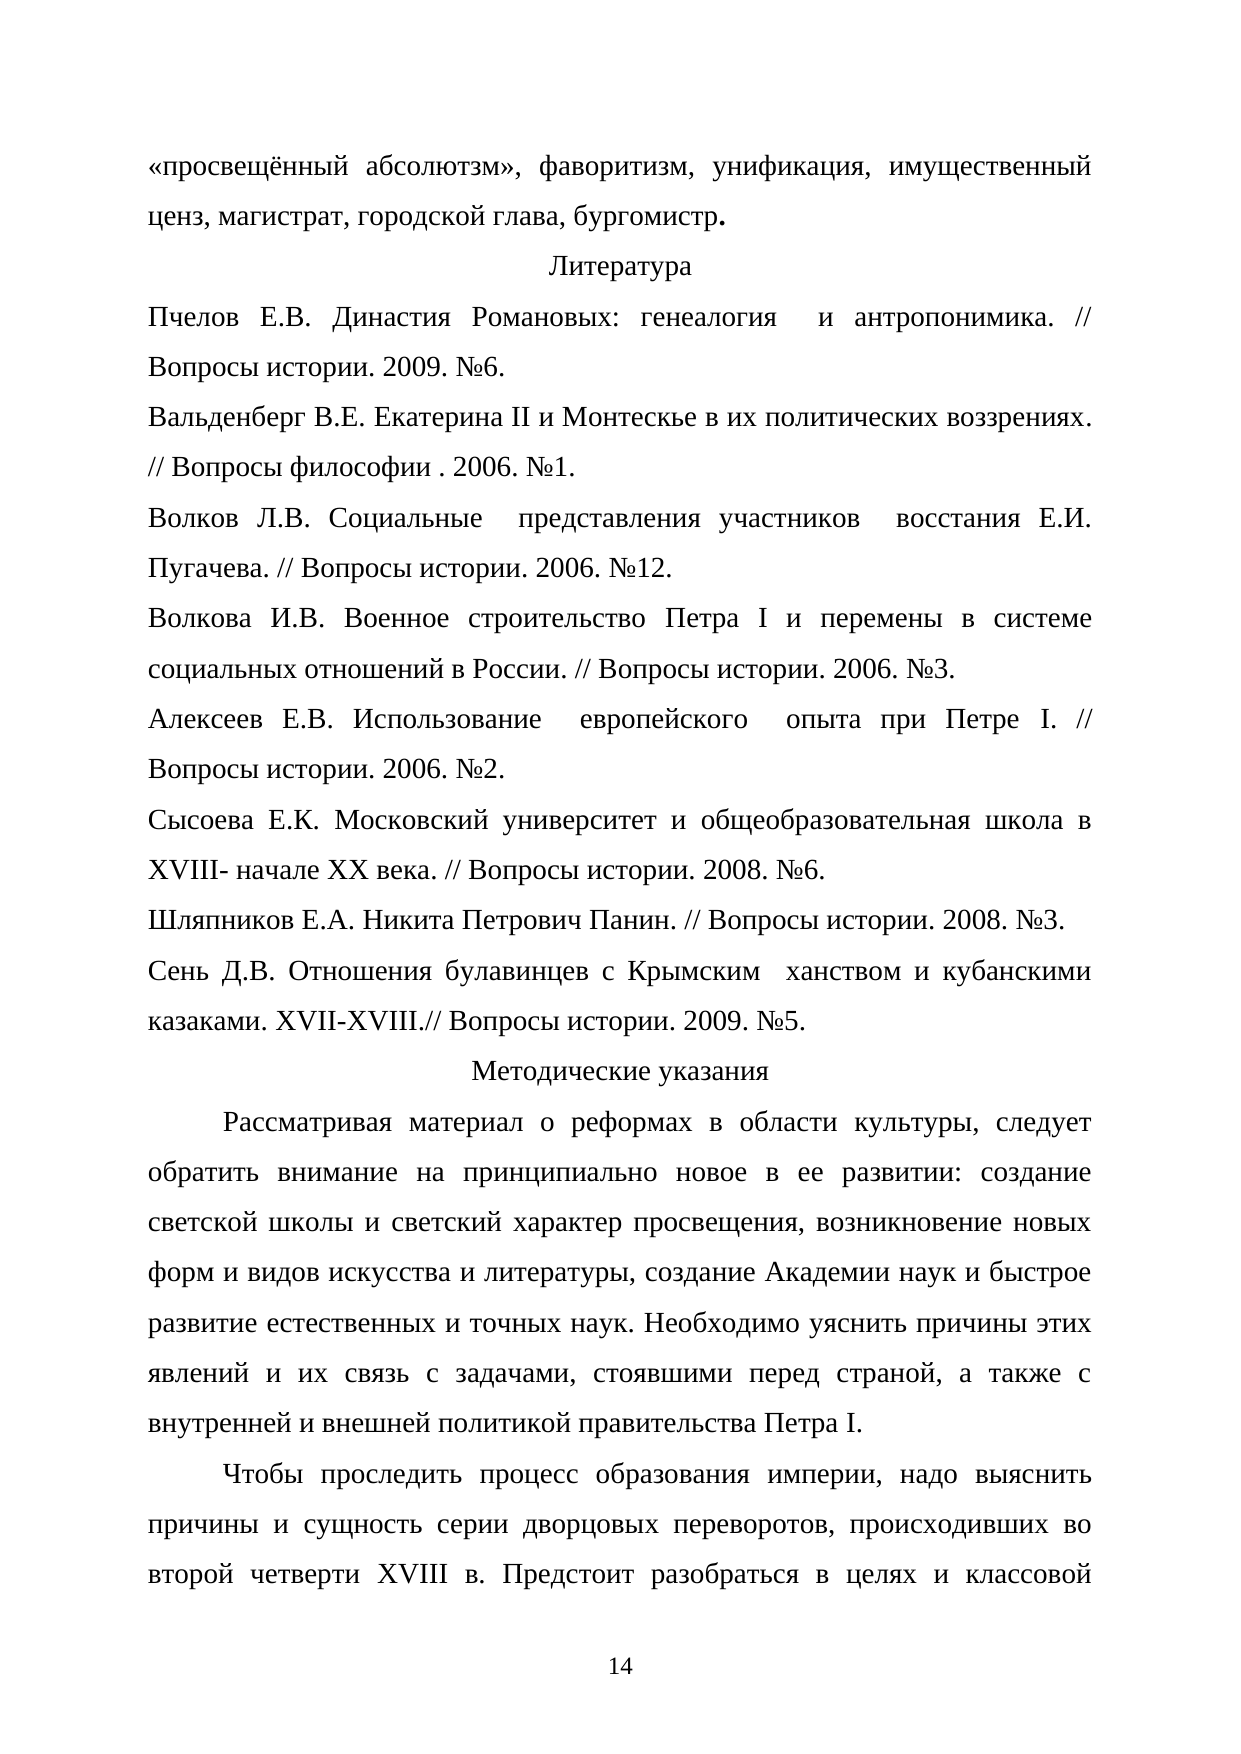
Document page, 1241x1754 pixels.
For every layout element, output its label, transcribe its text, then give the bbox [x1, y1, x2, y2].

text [148, 148, 1092, 232]
text Вальденберг В.Е. Екатерина II и Монтескье в их политических воззрениях. // Вопросы философии . 2006. №1. [148, 399, 1092, 483]
text Сень Д.В. Отношения булавинцев с Крымским ханством и кубанскими казаками. XVII-XVIII.// Вопросы истории. 2009. №5. [148, 953, 1092, 1037]
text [148, 1456, 1092, 1590]
text Пчелов Е.В. Династия Романовых: генеалогия и антропонимика. // Вопросы истории. 2009. №6. [148, 299, 1092, 382]
text Сысоева Е.К. Московский университет и общеобразовательная школа в XVIII- начале ХХ века. // Вопросы истории. 2008. №6. [148, 802, 1092, 886]
text Шляпников Е.А. Никита Петрович Панин. // Вопросы истории. 2008. №3. [148, 902, 1092, 936]
text Методические указания [148, 1053, 1092, 1087]
text Рассматривая материал о реформах в области культуры, следует обратить внимание на принципиально новое в ее развитии: создание светской школы и светский характер просвещения, возникновение новых форм и видов искусства и литературы, создание Академии наук и быстрое развитие естественных и точных наук. Необходимо уяснить причины этих явлений и их связь с задачами, стоявшими перед страной, а также с внутренней и внешней политикой правительства Петра I. [148, 1104, 1092, 1439]
text Волков л.В. Социальные представления участников восстания Е.И. Пугачева. // Вопросы истории. 2006. №12. [148, 500, 1092, 584]
text Волкова И.В. Военное строительство петра I и перемены в системе социальных отношений в России. // Вопросы истории. 2006. №3. [148, 601, 1092, 684]
text Алексеев Е.В. Использование европейского опыта при Петре I. // Вопросы истории. 2006. №2. [148, 701, 1092, 785]
text Литература [148, 248, 1092, 282]
